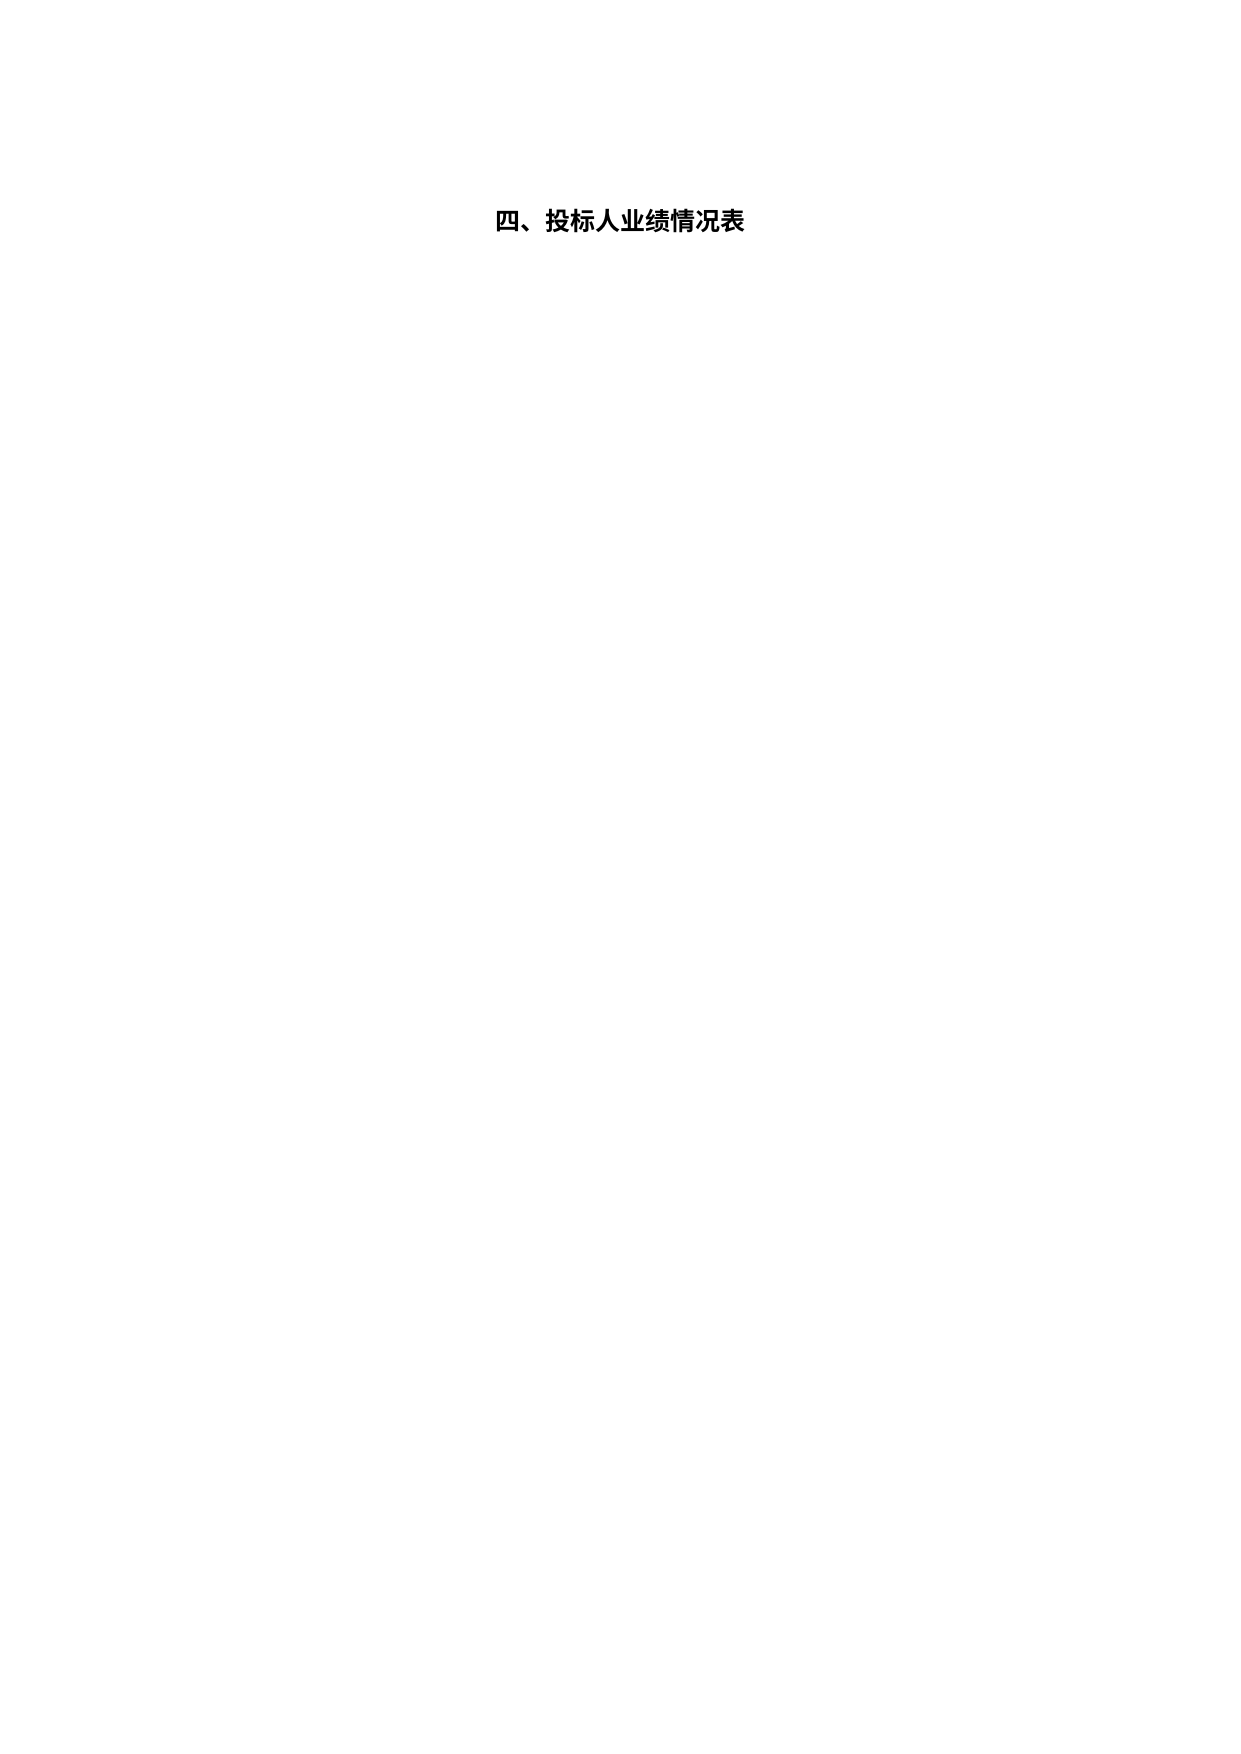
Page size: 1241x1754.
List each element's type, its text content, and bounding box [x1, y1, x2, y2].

subtitle 四、投标人业绩情况表 [187, 187, 1053, 252]
